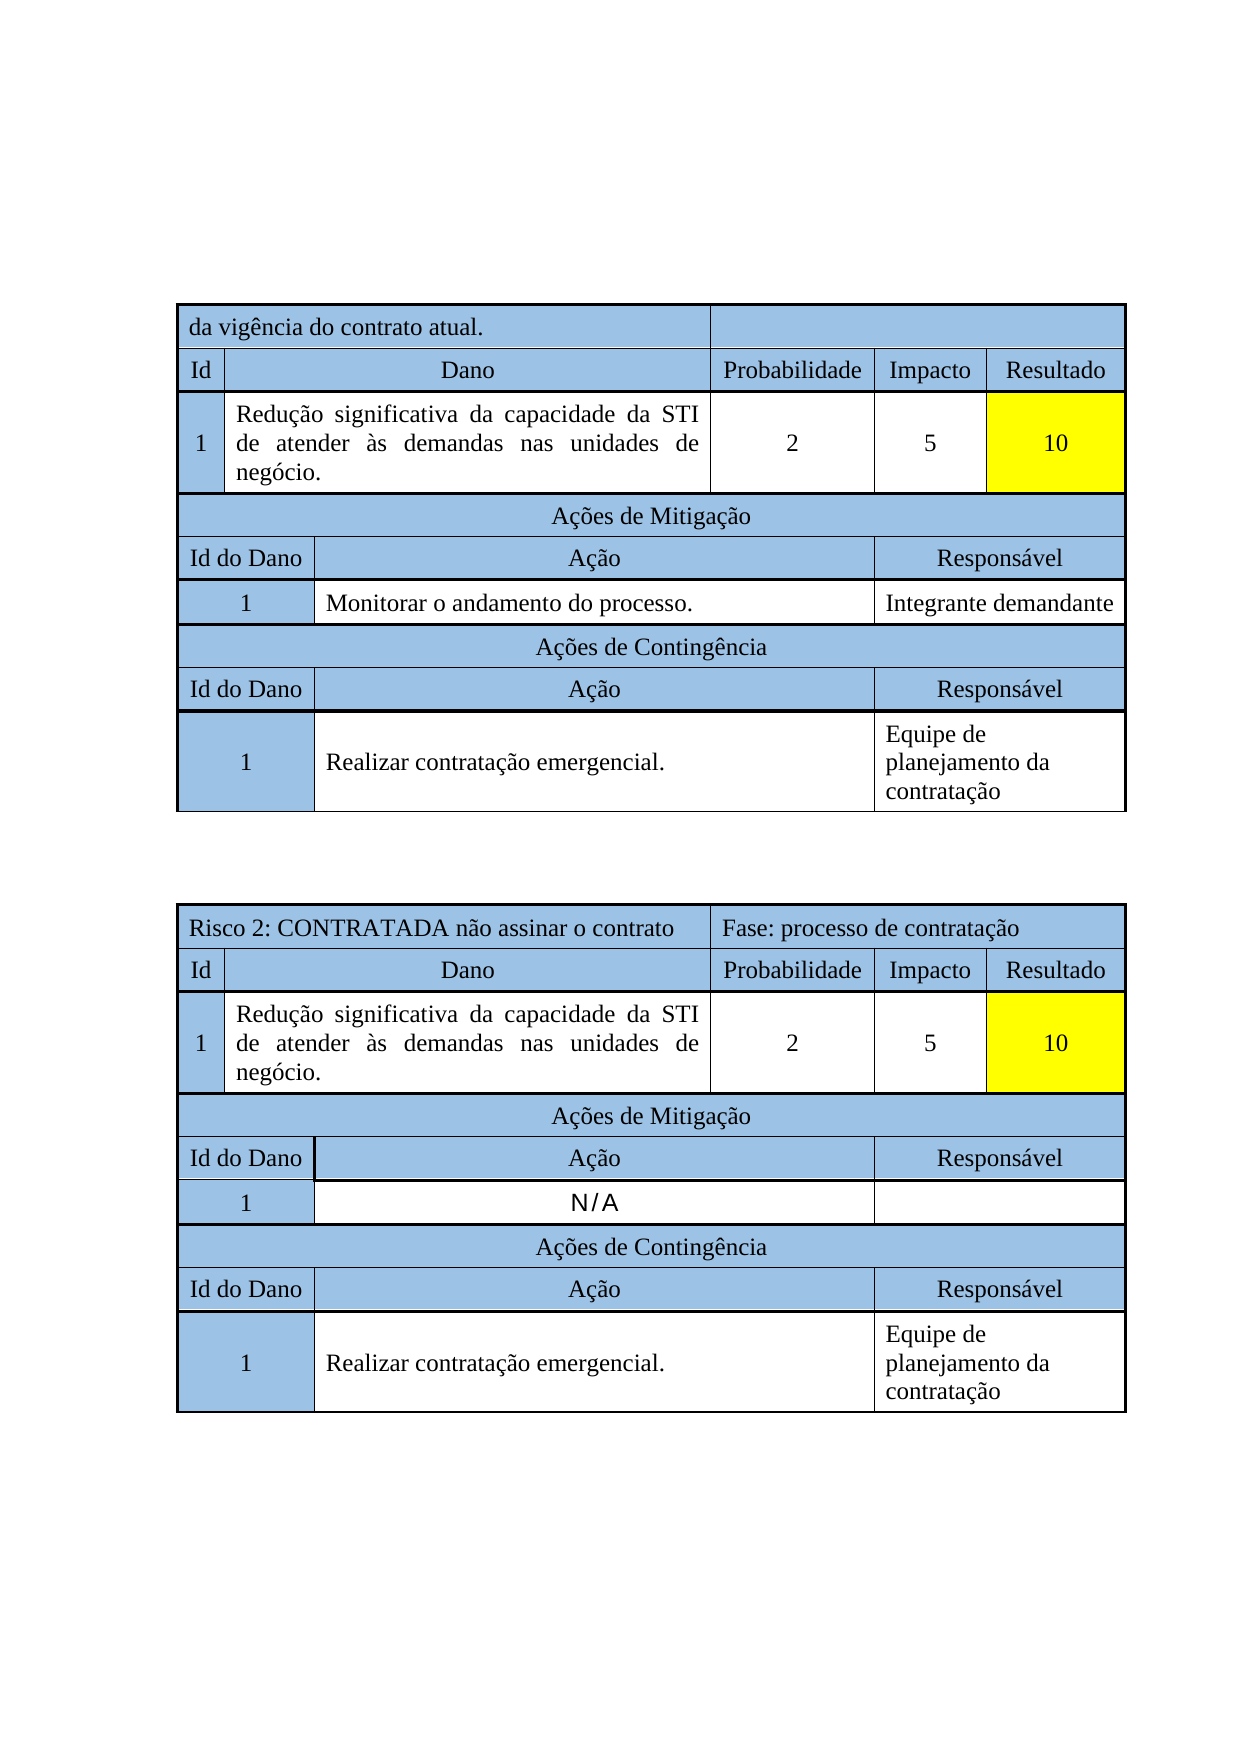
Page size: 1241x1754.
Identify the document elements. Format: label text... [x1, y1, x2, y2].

table_cell Ações de Contingência [179, 626, 1124, 667]
table_cell 1 [179, 1313, 314, 1411]
table_cell Realizar contratação emergencial. [315, 1313, 874, 1411]
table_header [179, 306, 710, 347]
table_cell Responsável [875, 1268, 1124, 1309]
table_cell Probabilidade [711, 349, 874, 390]
table_cell 1 [179, 993, 224, 1092]
table_cell Id [179, 949, 224, 990]
table_cell Redução significativa da capacidade da STI de atender às demandas nas unidades de negócio. [225, 993, 710, 1092]
table_cell Ação [315, 537, 874, 578]
table_cell Dano [225, 949, 710, 990]
table_cell 1 [179, 1180, 314, 1223]
table_cell 5 [875, 393, 986, 492]
table_header Fase: processo de contratação [711, 906, 1124, 948]
table_cell Responsável [875, 537, 1124, 578]
table_cell Ação [315, 1268, 874, 1309]
table_cell 5 [875, 993, 986, 1092]
table_cell 10 [987, 393, 1124, 492]
table_cell Realizar contratação emergencial. [315, 713, 874, 811]
table_cell Resultado [987, 949, 1124, 990]
table_cell Ações de Mitigação [179, 495, 1124, 536]
table_cell Id do Dano [179, 537, 314, 578]
table_cell Equipe de planejamento da contratação [875, 713, 1124, 811]
table_cell [875, 1182, 1124, 1223]
table_cell 1 [179, 581, 314, 623]
table_cell 1 [179, 393, 224, 492]
table_cell Ações de Contingência [179, 1226, 1124, 1267]
table_cell Redução significativa da capacidade da STI de atender às demandas nas unidades de negócio. [225, 393, 710, 492]
table_cell Equipe de planejamento da contratação [875, 1313, 1124, 1411]
table_cell 1 [179, 713, 314, 811]
table_cell Impacto [875, 949, 986, 990]
table_header Risco 2: CONTRATADA não assinar o contrato [179, 906, 710, 948]
table_cell N/A [315, 1182, 874, 1223]
table_cell Dano [225, 349, 710, 390]
table_cell 2 [711, 993, 874, 1092]
table_cell Ações de Mitigação [179, 1095, 1124, 1136]
table_cell 10 [987, 993, 1124, 1092]
table_cell 2 [711, 393, 874, 492]
table_cell Id do Dano [179, 1137, 313, 1178]
table_cell Responsável [875, 668, 1124, 709]
table_cell Ação [316, 1137, 874, 1178]
table_cell Integrante demandante [875, 581, 1124, 623]
table_cell Responsável [875, 1137, 1124, 1178]
table_cell Id [179, 349, 224, 390]
table_cell Id do Dano [179, 1268, 314, 1309]
table_cell Resultado [987, 349, 1124, 390]
table_cell Id do Dano [179, 668, 314, 709]
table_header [711, 306, 1124, 347]
table_cell Probabilidade [711, 949, 874, 990]
table_cell Monitorar o andamento do processo. [315, 581, 874, 623]
table_cell Impacto [875, 349, 986, 390]
table_cell Ação [315, 668, 874, 709]
